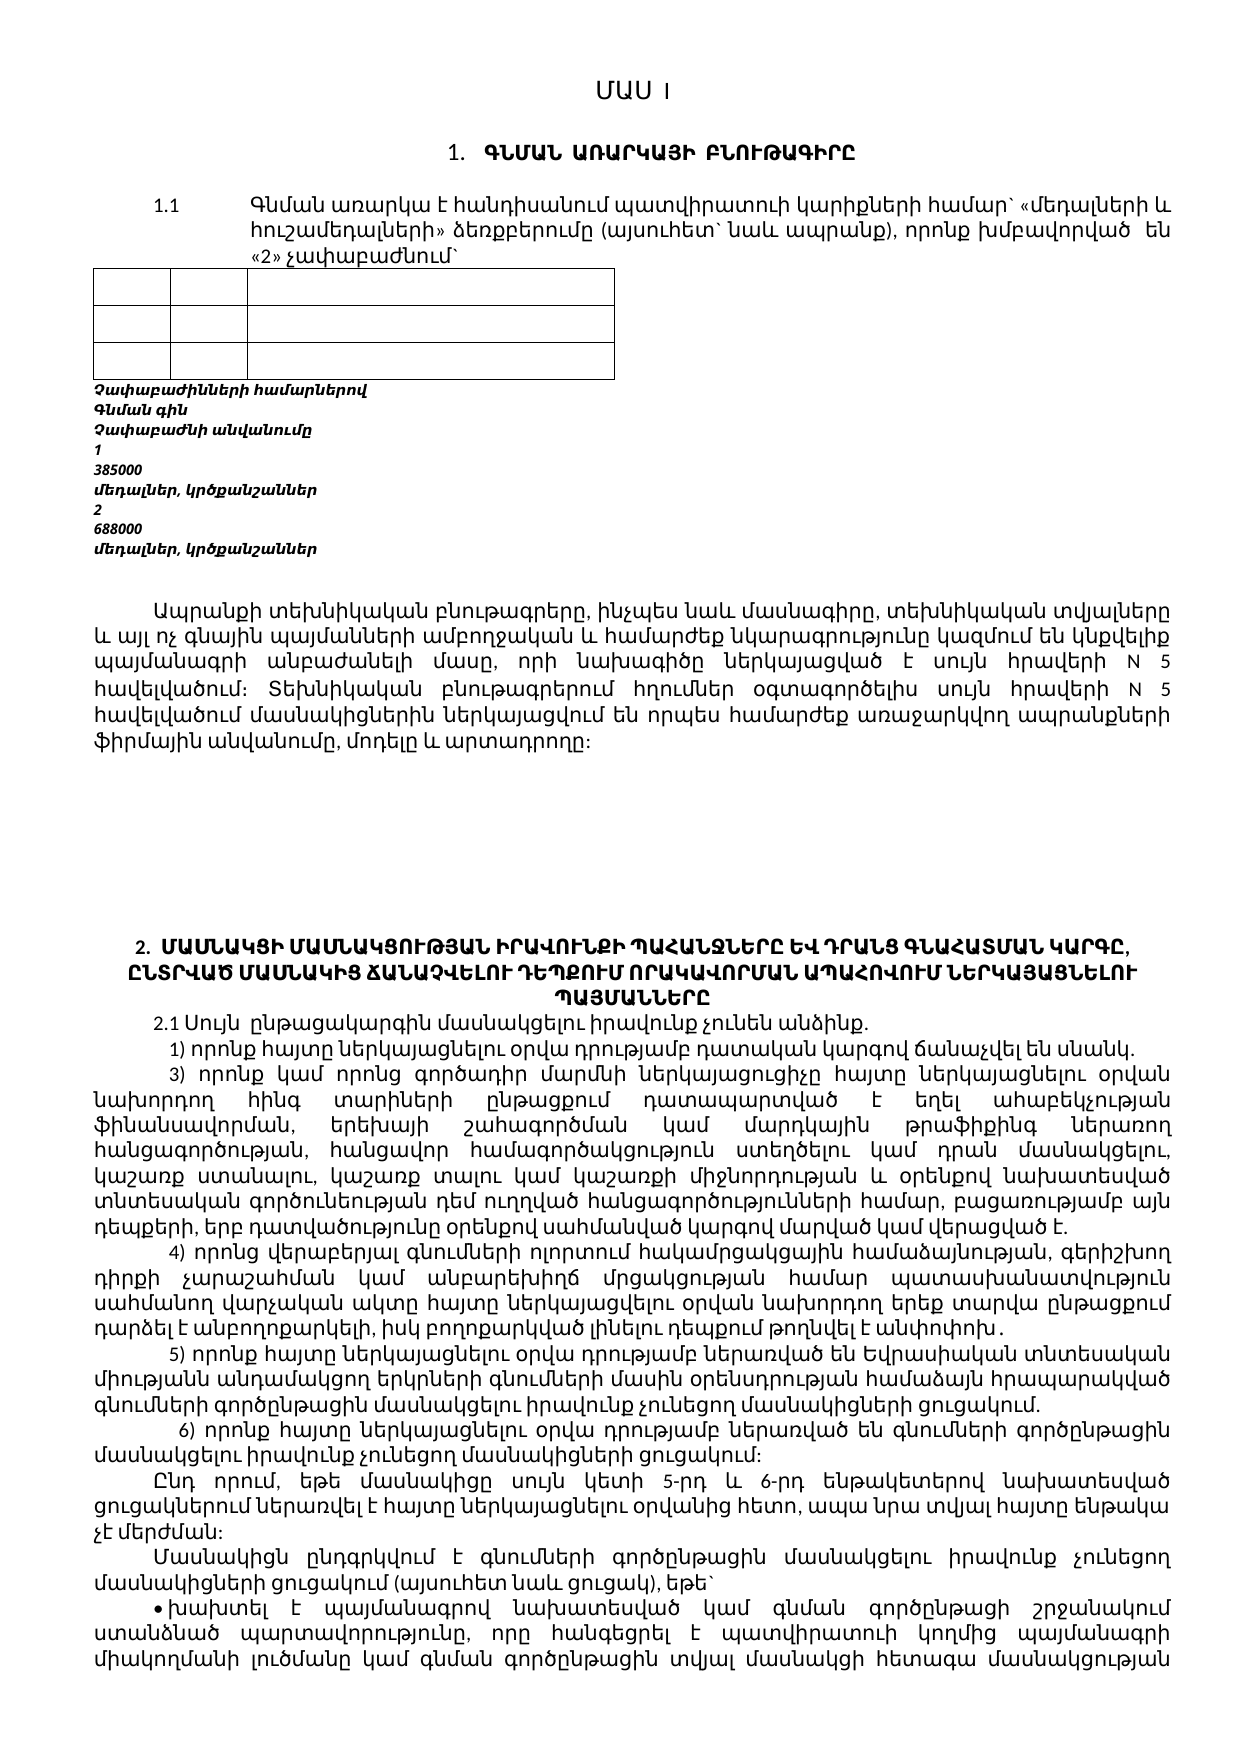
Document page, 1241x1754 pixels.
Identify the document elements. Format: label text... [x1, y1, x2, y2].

text ՄԱՍ I [94, 75, 1171, 106]
text Ապրանքի տեխնիկական բնութագրերը, ինչպես նաև մասնագիրը, տեխնիկական տվյալները և այլ ոչ գնային պայմանների ամբողջական և համարժեք նկարագրությունը կազմում են կնքվելիք պայմանագրի անբաժանելի մասը, որի նախագիծը ներկայացված է սույն հրավերի N 5 հավելվածում։ Տեխնիկական բնութագրերում հղումներ օգտագործելիս սույն հրավերի N 5 հավելվածում մասնակիցներին ներկայացվում են որպես համարժեք առաջարկվող ապրանքների ֆիրմային անվանումը, մոդելը և արտադրողը: [94, 598, 1171, 753]
text 6) որոնք հայտը ներկայացնելու օրվա դրությամբ ներառված են գնումների գործընթացին մասնակցելու իրավունք չունեցող մասնակիցների ցուցակում: [94, 1417, 1171, 1468]
text 4) որոնց վերաբերյալ գնումների ոլորտում հակամրցակցային համաձայնության, գերիշխող դիրքի չարաշահման կամ անբարեխիղճ մրցակցության համար պատասխանատվություն սահմանող վարչական ակտը հայտը ներկայացվելու օրվան նախորդող երեք տարվա ընթացքում դարձել է անբողոքարկելի, իսկ բողոքարկված լինելու դեպքում թողնվել է անփոփոխ․ [94, 1239, 1171, 1341]
text 1) որոնք հայտը ներկայացնելու օրվա դրությամբ դատական կարգով ճանաչվել են սնանկ. [94, 1036, 1171, 1061]
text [94, 1595, 1171, 1671]
text 3) որոնք կամ որոնց գործադիր մարմնի ներկայացուցիչը հայտը ներկայացնելու օրվան նախորդող հինգ տարիների ընթացքում դատապարտված է եղել ահաբեկչության ֆինանսավորման, երեխայի շահագործման կամ մարդկային թրաֆիքինգ ներառող հանցագործության, հանցավոր համագործակցություն ստեղծելու կամ դրան մասնակցելու, կաշառք ստանալու, կաշառք տալու կամ կաշառքի միջնորդության և օրենքով նախատեսված տնտեսական գործունեության դեմ ուղղված հանցագործությունների համար, բացառությամբ այն դեպքերի, երբ դատվածությունը օրենքով սահմանված կարգով մարված կամ վերացված է. [94, 1061, 1171, 1239]
text Մասնակիցն ընդգրկվում է գնումների գործընթացին մասնակցելու իրավունք չունեցող մասնակիցների ցուցակում (այսուհետ նաև ցուցակ), եթե` [94, 1544, 1171, 1595]
text Ընդ որում, եթե մասնակիցը սույն կետի 5-րդ և 6-րդ ենթակետերով նախատեսված ցուցակներում ներառվել է հայտը ներկայացնելու օրվանից հետո, ապա նրա տվյալ հայտը ենթակա չէ մերժման: [94, 1468, 1171, 1544]
list ԳՆՄԱՆ ԱՌԱՐԿԱՅԻ ԲՆՈՒԹԱԳԻՐԸ [131, 136, 1171, 167]
text 5) որոնք հայտը ներկայացնելու օրվա դրությամբ ներառված են Եվրասիական տնտեսական միությանն անդամակցող երկրների գնումների մասին օրենսդրության համաձայն հրապարակված գնումների գործընթացին մասնակցելու իրավունք չունեցող մասնակիցների ցուցակում. [94, 1341, 1171, 1417]
subtitle Գնման առարկա է հանդիսանում պատվիրատուի կարիքների համար` «մեդալների և հուշամեդալների» ձեռքբերումը (այսուհետ` նաև ապրանք), որոնք խմբավորված են «2» չափաբաժնում` [153, 192, 1171, 268]
text 2. ՄԱՍՆԱԿՑԻ ՄԱՍՆԱԿՑՈՒԹՅԱՆ ԻՐԱՎՈՒՆՔԻ ՊԱՀԱՆՋՆԵՐԸ ԵՎ ԴՐԱՆՑ ԳՆԱՀԱՏՄԱՆ ԿԱՐԳԸ, ԸՆՏՐՎԱԾ ՄԱՍՆԱԿԻՑ ՃԱՆԱՉՎԵԼՈՒ ԴԵՊՔՈՒՄ ՈՐԱԿԱՎՈՐՄԱՆ ԱՊԱՀՈՎՈՒՄ ՆԵՐԿԱՅԱՑՆԵԼՈՒ ՊԱՅՄԱՆՆԵՐԸ [94, 934, 1171, 1011]
text 2.1 Սույն ընթացակարգին մասնակցելու իրավունք չունեն անձինք. [94, 1011, 1171, 1036]
